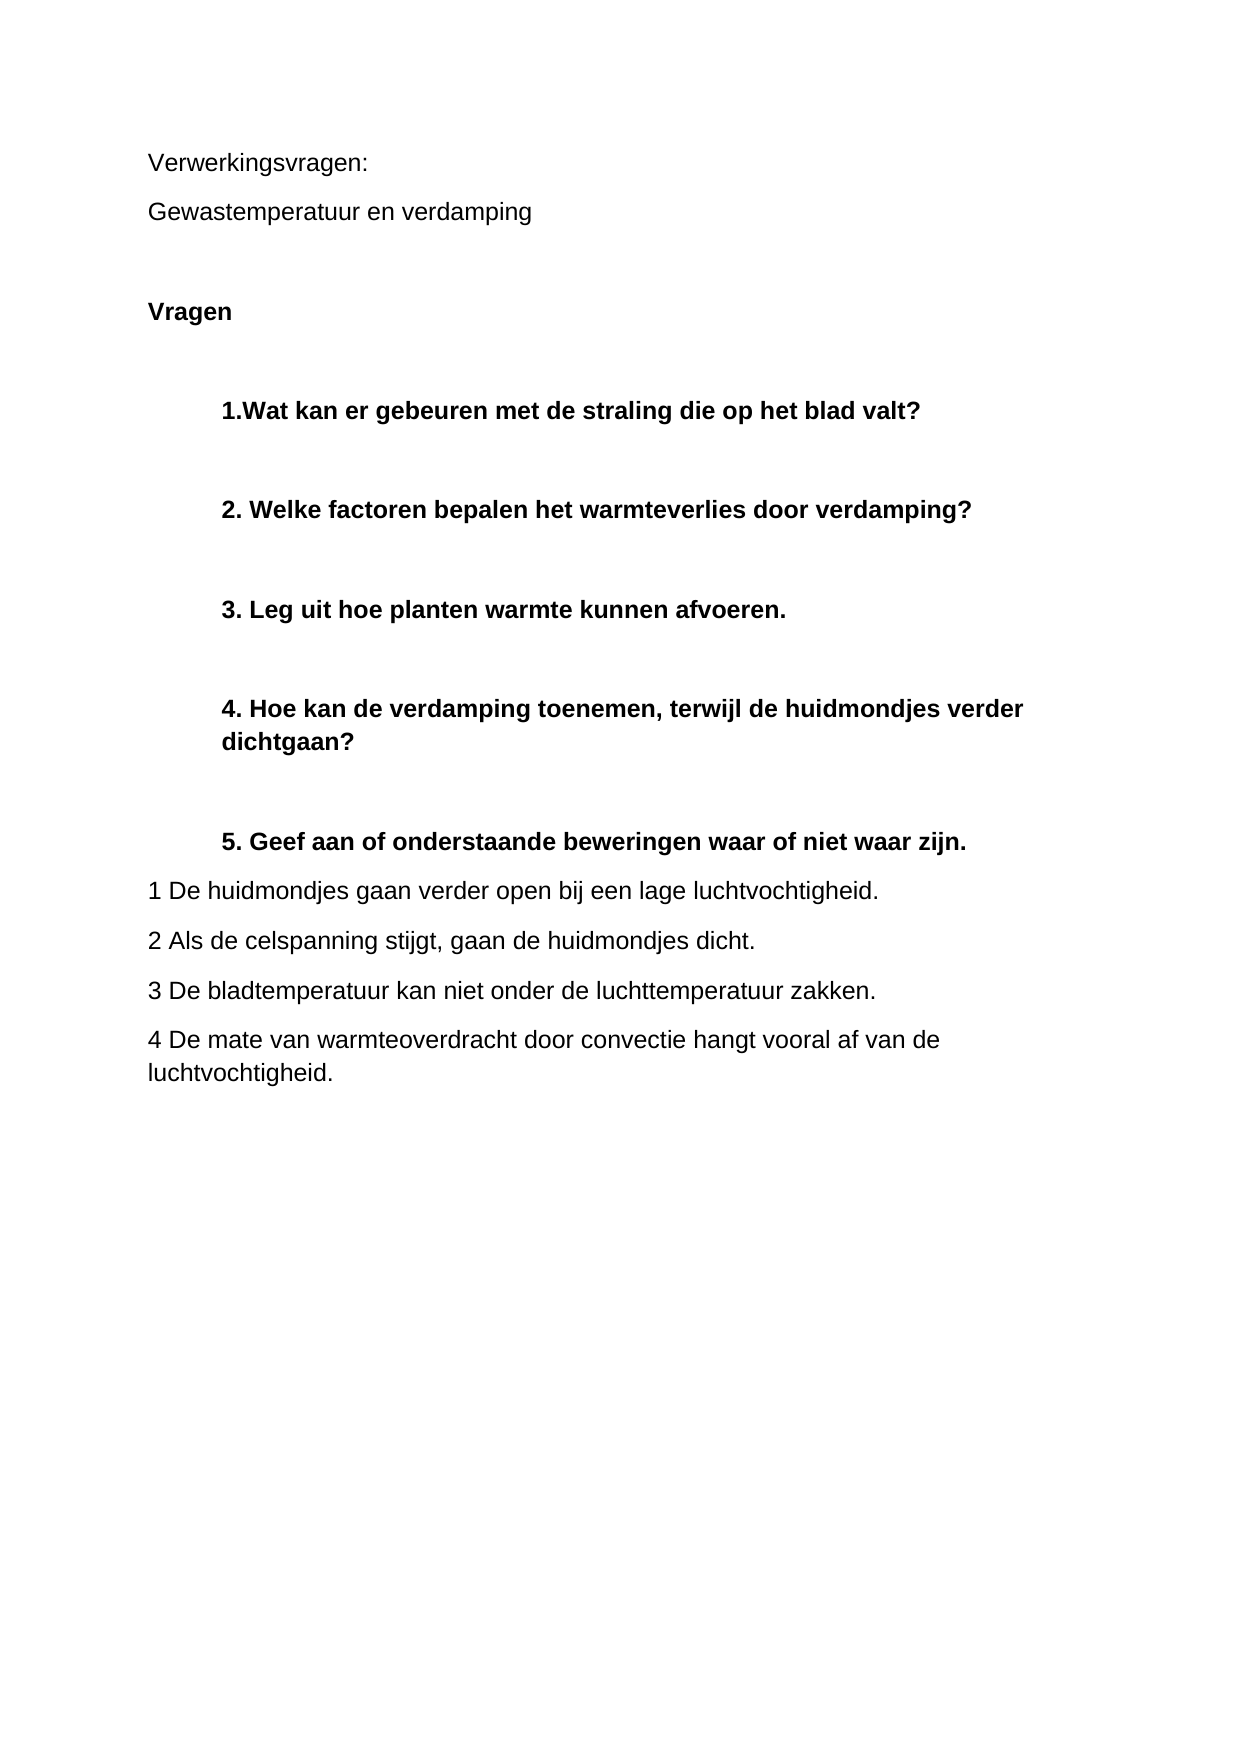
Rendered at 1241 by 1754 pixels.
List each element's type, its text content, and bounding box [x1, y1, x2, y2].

text Vragen [148, 297, 1093, 325]
text 1 De huidmondjes gaan verder open bij een lage luchtvochtigheid. [148, 876, 1093, 905]
text 5. Geef aan of onderstaande beweringen waar of niet waar zijn. [148, 827, 1093, 855]
text Verwerkingsvragen: [148, 148, 1093, 176]
text Gewastemperatuur en verdamping [148, 197, 1093, 226]
text 4. Hoe kan de verdamping toenemen, terwijl de huidmondjes verder dichtgaan? [221, 694, 1093, 756]
text 4 De mate van warmteoverdracht door convectie hangt vooral af van de luchtvochtigheid. [148, 1025, 1093, 1087]
text 2 Als de celspanning stijgt, gaan de huidmondjes dicht. [148, 926, 1093, 955]
text 2. Welke factoren bepalen het warmteverlies door verdamping? [148, 495, 1093, 524]
text 3. Leg uit hoe planten warmte kunnen afvoeren. [148, 595, 1093, 623]
text 1.Wat kan er gebeuren met de straling die op het blad valt? [148, 396, 1093, 425]
text 3 De bladtemperatuur kan niet onder de luchttemperatuur zakken. [148, 976, 1093, 1004]
